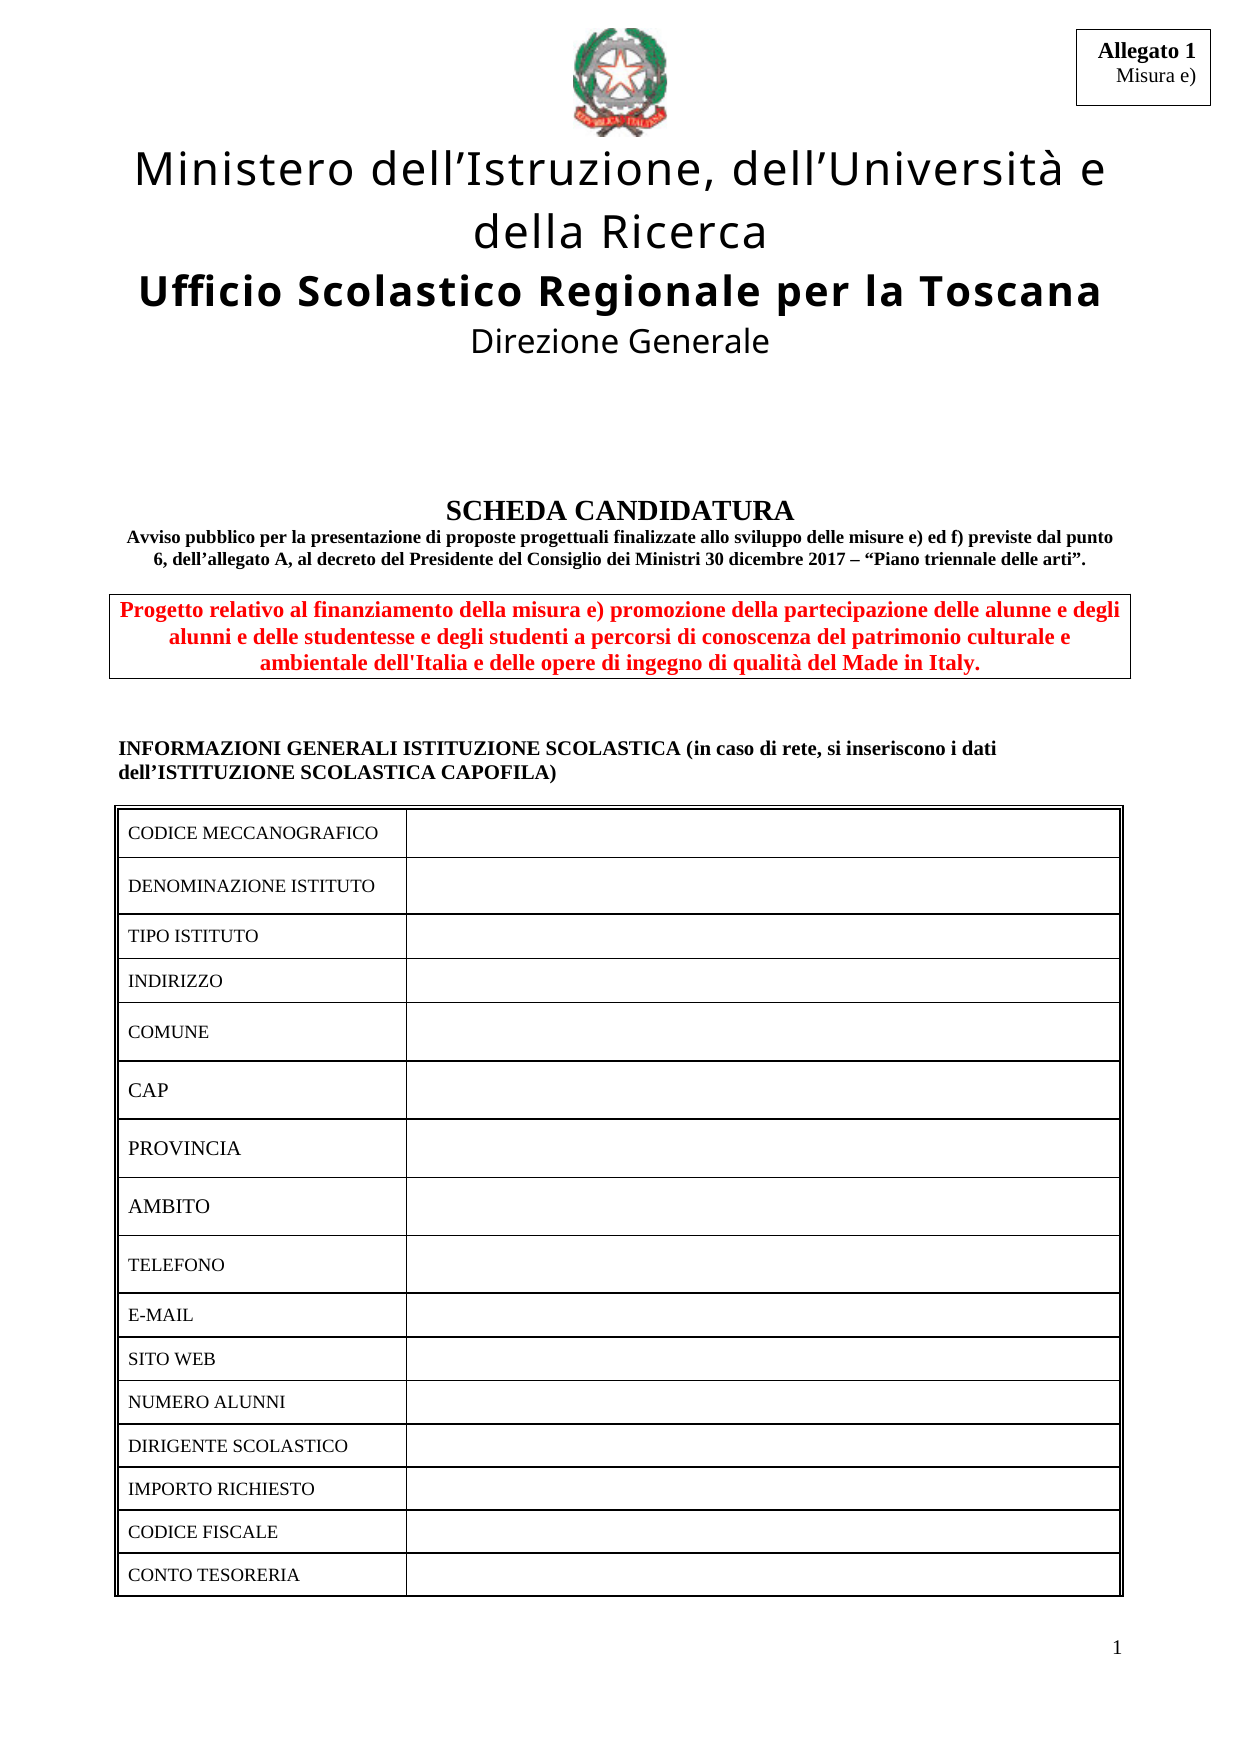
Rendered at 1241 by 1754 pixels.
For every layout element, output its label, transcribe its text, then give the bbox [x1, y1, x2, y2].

table_cell Codice Fiscale [119, 1511, 406, 1552]
text Progetto relativo al finanziamento della misura e) promozione della partecipazione delle alunne e degli alunni e delle studentesse e degli studenti a percorsi di conoscenza del patrimonio culturale e ambientale dell'Italia e delle opere di ingegno di qualità del Made in Italy. [110, 595, 1130, 678]
table_cell INDIRIZZO [119, 959, 406, 1002]
table_cell [407, 1425, 1119, 1466]
table_header [407, 810, 1119, 856]
table_cell TIPO ISTITUTO [119, 915, 406, 957]
table_cell NUMERO ALUNNI [119, 1381, 406, 1423]
text INFORMAZIONI GENERALI ISTITUZIONE SCOLASTICA (in caso di rete, si inseriscono i dati dell’istituzione scolastica capofila) [118, 736, 1122, 784]
table_cell DENOMINAZIONE ISTITUTO [119, 858, 406, 913]
table_cell [407, 1381, 1119, 1423]
text SCHEDA CANDIDATURA [118, 493, 1122, 526]
table_cell [407, 1003, 1119, 1060]
table_cell CAP [119, 1062, 406, 1118]
table_cell [407, 1468, 1119, 1509]
table_cell DIRIGENTE SCOLASTICO [119, 1425, 406, 1466]
table_cell Conto tesoreria [119, 1554, 406, 1595]
table_cell COMUNE [119, 1003, 406, 1060]
table_cell AMBITO [119, 1178, 406, 1235]
table_header CODICE MECCANOGRAFICO [119, 810, 406, 856]
table_cell [407, 959, 1119, 1002]
text Avviso pubblico per la presentazione di proposte progettuali finalizzate allo sviluppo delle misure e) ed f) previste dal punto 6, dell’allegato A, al decreto del Presidente del Consiglio dei Ministri 30 dicembre 2017 – “Piano triennale delle arti”. [118, 526, 1122, 569]
table_cell [407, 1338, 1119, 1379]
table_cell PROVINCIA [119, 1120, 406, 1176]
table_cell SITO WEB [119, 1338, 406, 1379]
table_cell IMPORTO RICHIESTO [119, 1468, 406, 1509]
table_cell [407, 858, 1119, 913]
picture [573, 28, 668, 137]
table_cell [407, 1120, 1119, 1176]
table_cell [407, 1236, 1119, 1292]
table_cell [407, 915, 1119, 957]
table_cell [407, 1178, 1119, 1235]
table_cell E-MAIL [119, 1294, 406, 1336]
table_cell [407, 1511, 1119, 1552]
table_cell [407, 1062, 1119, 1118]
table_cell [407, 1294, 1119, 1336]
table_cell TELEFONO [119, 1236, 406, 1292]
table_cell [407, 1554, 1119, 1595]
